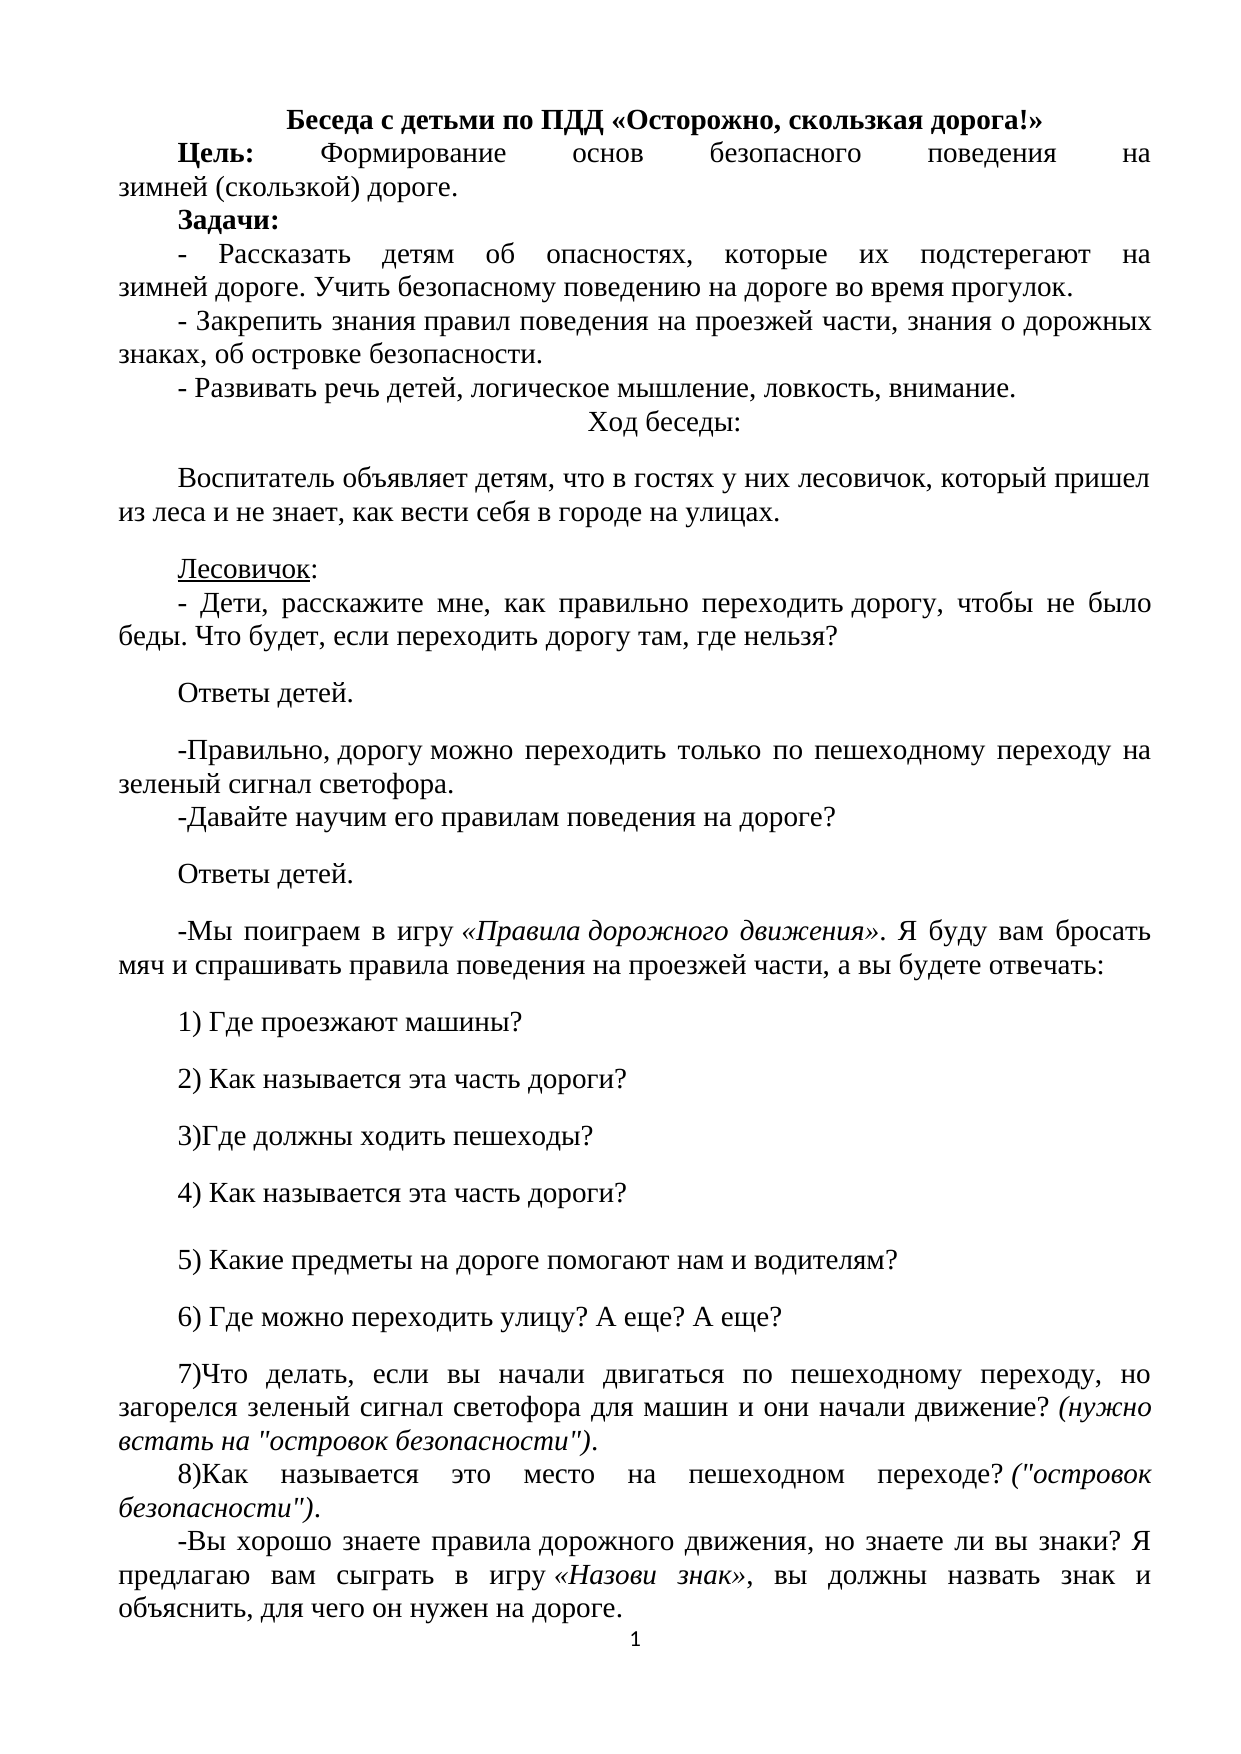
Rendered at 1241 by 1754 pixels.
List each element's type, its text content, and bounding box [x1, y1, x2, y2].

text Лесовичок: [118, 551, 1152, 585]
text 1) Где проезжают машины? [118, 1004, 1152, 1037]
text -Вы хорошо знаете правила дорожного движения, но знаете ли вы знаки? Я предлагаю вам сыграть в игру «Назови знак», вы должны назвать знак и объяснить, для чего он нужен на дороге. [118, 1523, 1152, 1624]
text 4) Как называется эта часть дороги? [118, 1175, 1152, 1208]
text -Мы поиграем в игру «Правила дорожного движения». Я буду вам бросать мяч и спрашивать правила поведения на проезжей части, а вы будете отвечать: [118, 913, 1152, 980]
text Задачи: [118, 202, 1152, 236]
text 7)Что делать, если вы начали двигаться по пешеходному переходу, но загорелся зеленый сигнал светофора для машин и они начали движение? (нужно встать на "островок безопасности"). [118, 1356, 1152, 1456]
text Цель: Формирование основ безопасного поведения на зимней (скользкой) дороге. [118, 135, 1152, 202]
text 8)Как называется это место на пешеходном переходе? ("островок безопасности"). [118, 1456, 1152, 1523]
text - Дети, расскажите мне, как правильно переходить дорогу, чтобы не было беды. Что будет, если переходить дорогу там, где нельзя? [118, 585, 1152, 652]
text - Рассказать детям об опасностях, которые их подстерегают на зимней дороге. Учить безопасному поведению на дороге во время прогулок. [118, 236, 1152, 303]
text Ответы детей. [118, 856, 1152, 890]
text -Правильно, дорогу можно переходить только по пешеходному переходу на зеленый сигнал светофора. [118, 732, 1152, 799]
text 2) Как называется эта часть дороги? [118, 1061, 1152, 1094]
text - Развивать речь детей, логическое мышление, ловкость, внимание. [118, 370, 1152, 404]
text Воспитатель объявляет детям, что в гостях у них лесовичок, который пришел из леса и не знает, как вести себя в городе на улицах. [118, 461, 1152, 528]
text 6) Где можно переходить улицу? А еще? А еще? [118, 1299, 1152, 1332]
text Беседа с детьми по ПДД «Осторожно, скользкая дорога!» [118, 102, 1152, 135]
text 5) Какие предметы на дороге помогают нам и водителям? [118, 1242, 1152, 1275]
text Ответы детей. [118, 675, 1152, 709]
text 3)Где должны ходить пешеходы? [118, 1118, 1152, 1151]
text Ход беседы: [118, 404, 1152, 437]
text - Закрепить знания правил поведения на проезжей части, знания о дорожных знаках, об островке безопасности. [118, 303, 1152, 370]
text -Давайте научим его правилам поведения на дороге? [118, 799, 1152, 833]
